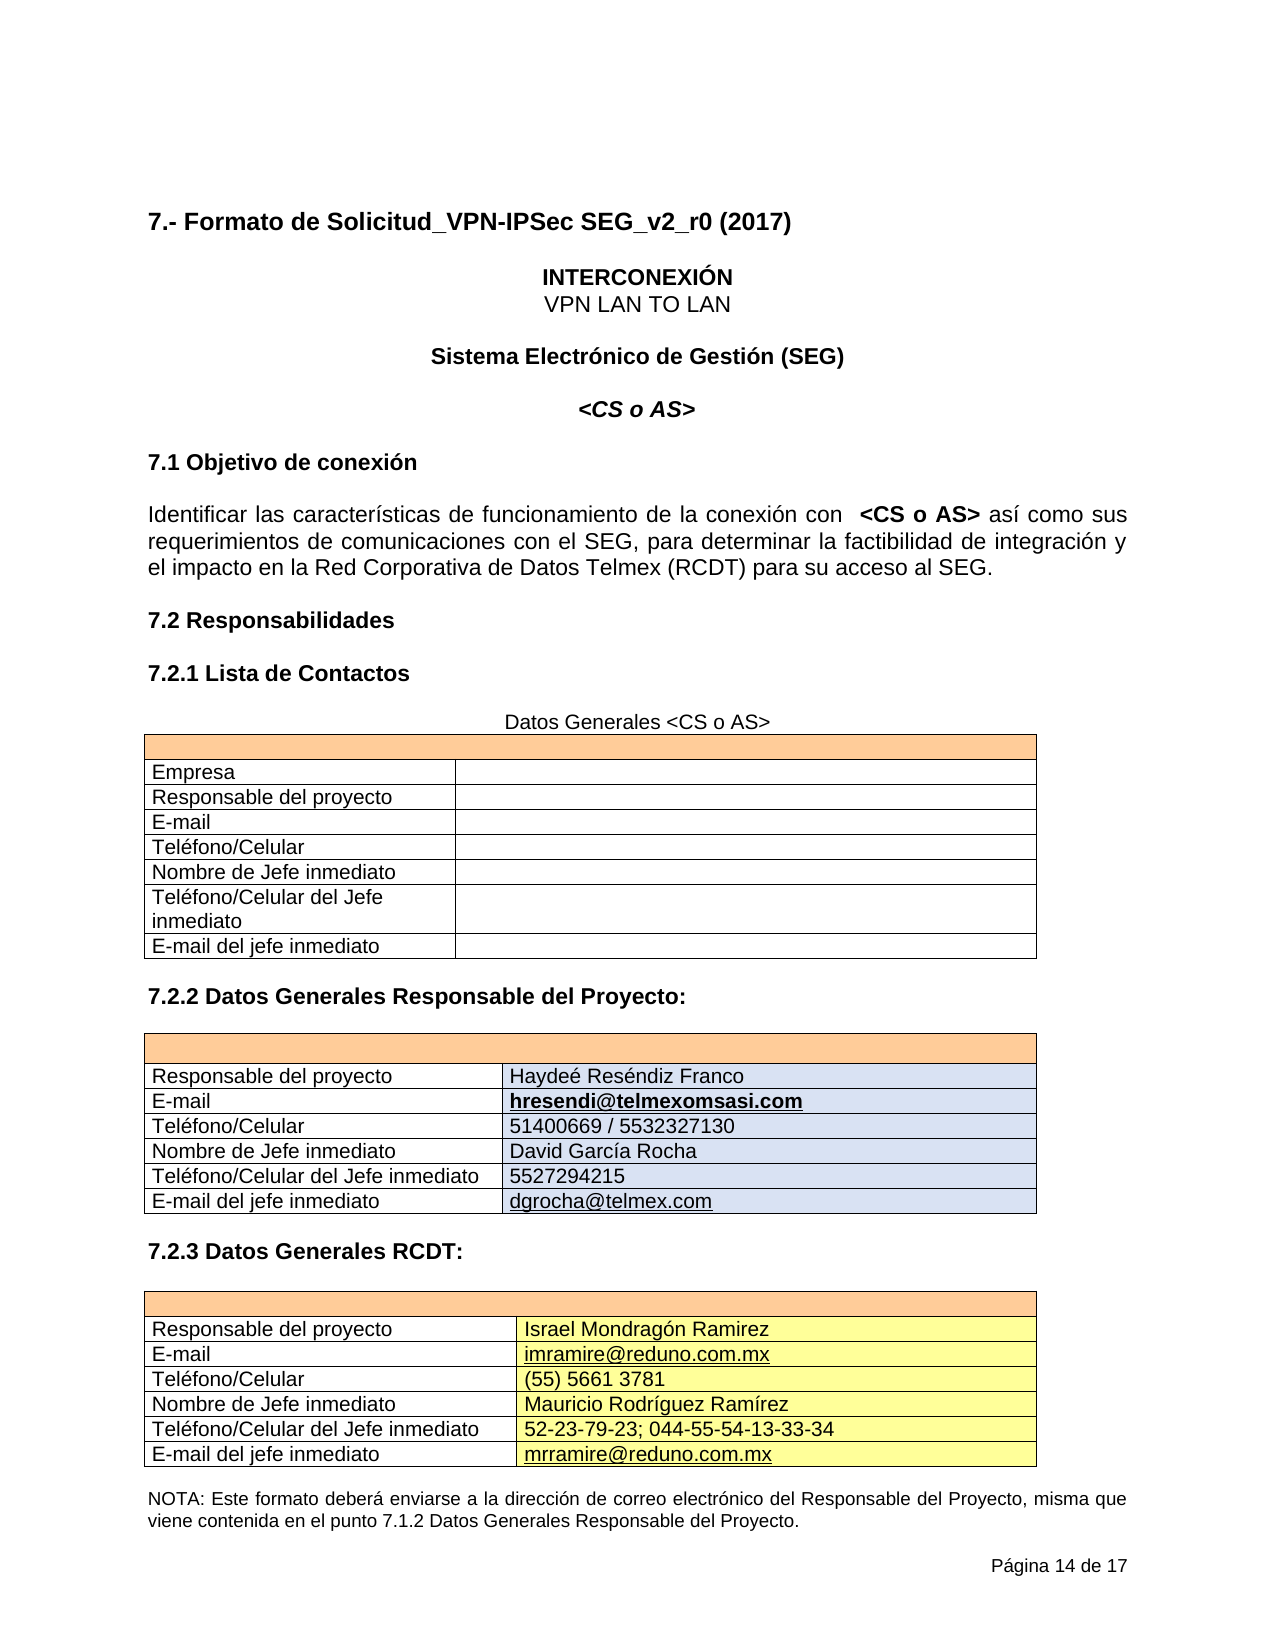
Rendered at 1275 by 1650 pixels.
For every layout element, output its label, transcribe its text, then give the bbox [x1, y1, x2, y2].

table_cell Israel Mondragón Ramirez [517, 1317, 1036, 1341]
table_cell 52-23-79-23; 044-55-54-13-33-34 [517, 1417, 1036, 1441]
table_cell Responsable del proyecto [145, 1317, 516, 1341]
table_cell Responsable del proyecto [145, 1064, 502, 1088]
table_cell Teléfono/Celular [145, 1114, 502, 1138]
table_cell E-mail [145, 1342, 516, 1366]
table_cell Teléfono/Celular [145, 1367, 516, 1391]
text INTERCONEXIÓN [148, 264, 1127, 291]
table_cell Empresa [145, 760, 455, 784]
table_cell [456, 860, 1036, 884]
table_cell E-mail del jefe inmediato [145, 1189, 502, 1213]
table_header [145, 1292, 1036, 1316]
text 7.2 Responsabilidades [148, 607, 1127, 633]
table_cell [456, 835, 1036, 859]
text Sistema Electrónico de Gestión (SEG) [148, 343, 1127, 370]
text Identificar las características de funcionamiento de la conexión con <CS o AS> así como sus requerimientos de comunicaciones con el SEG, para determinar la factibilidad de integración y el impacto en la Red Corporativa de Datos Telmex (RCDT) para su acceso al SEG. [148, 501, 1127, 581]
text Datos Generales <CS o AS> [148, 710, 1127, 734]
table_cell mrramire@reduno.com.mx [517, 1442, 1036, 1466]
text 7.1 Objetivo de conexión [148, 449, 1127, 475]
table_cell Mauricio Rodríguez Ramírez [517, 1392, 1036, 1416]
table_cell hresendi@telmexomsasi.com [503, 1089, 1036, 1113]
table_cell Nombre de Jefe inmediato [145, 1392, 516, 1416]
text <CS o AS> [148, 396, 1127, 422]
table_cell [456, 934, 1036, 958]
table_cell imramire@reduno.com.mx [517, 1342, 1036, 1366]
table_cell Teléfono/Celular del Jefe inmediato [145, 1417, 516, 1441]
table_cell David García Rocha [503, 1139, 1036, 1163]
text 7.- Formato de Solicitud_VPN-IPSec SEG_v2_r0 (2017) [148, 207, 1127, 236]
table_cell 5527294215 [503, 1164, 1036, 1188]
text 7.2.3 Datos Generales RCDT: [148, 1238, 1127, 1264]
table_cell Teléfono/Celular del Jefe inmediato [145, 885, 455, 933]
table_cell [456, 885, 1036, 933]
table_cell dgrocha@telmex.com [503, 1189, 1036, 1213]
text 7.2.1 Lista de Contactos [148, 659, 1127, 686]
table_cell E-mail [145, 1089, 502, 1113]
table_header [145, 1034, 1036, 1063]
table_cell Nombre de Jefe inmediato [145, 860, 455, 884]
table_cell Responsable del proyecto [145, 785, 455, 809]
text NOTA: Este formato deberá enviarse a la dirección de correo electrónico del Responsable del Proyecto, misma que viene contenida en el punto 7.1.2 Datos Generales Responsable del Proyecto. [148, 1488, 1127, 1531]
text VPN LAN TO LAN [148, 291, 1127, 317]
table_cell [456, 760, 1036, 784]
table_cell Haydeé Reséndiz Franco [503, 1064, 1036, 1088]
table_cell Nombre de Jefe inmediato [145, 1139, 502, 1163]
table_cell (55) 5661 3781 [517, 1367, 1036, 1391]
table_cell Teléfono/Celular del Jefe inmediato [145, 1164, 502, 1188]
table_cell Teléfono/Celular [145, 835, 455, 859]
table_cell E-mail del jefe inmediato [145, 934, 455, 958]
table_cell [456, 810, 1036, 834]
text 7.2.2 Datos Generales Responsable del Proyecto: [148, 983, 1127, 1009]
table_cell 51400669 / 5532327130 [503, 1114, 1036, 1138]
table_cell E-mail [145, 810, 455, 834]
table_cell E-mail del jefe inmediato [145, 1442, 516, 1466]
table_cell [456, 785, 1036, 809]
table_header [145, 735, 1036, 759]
